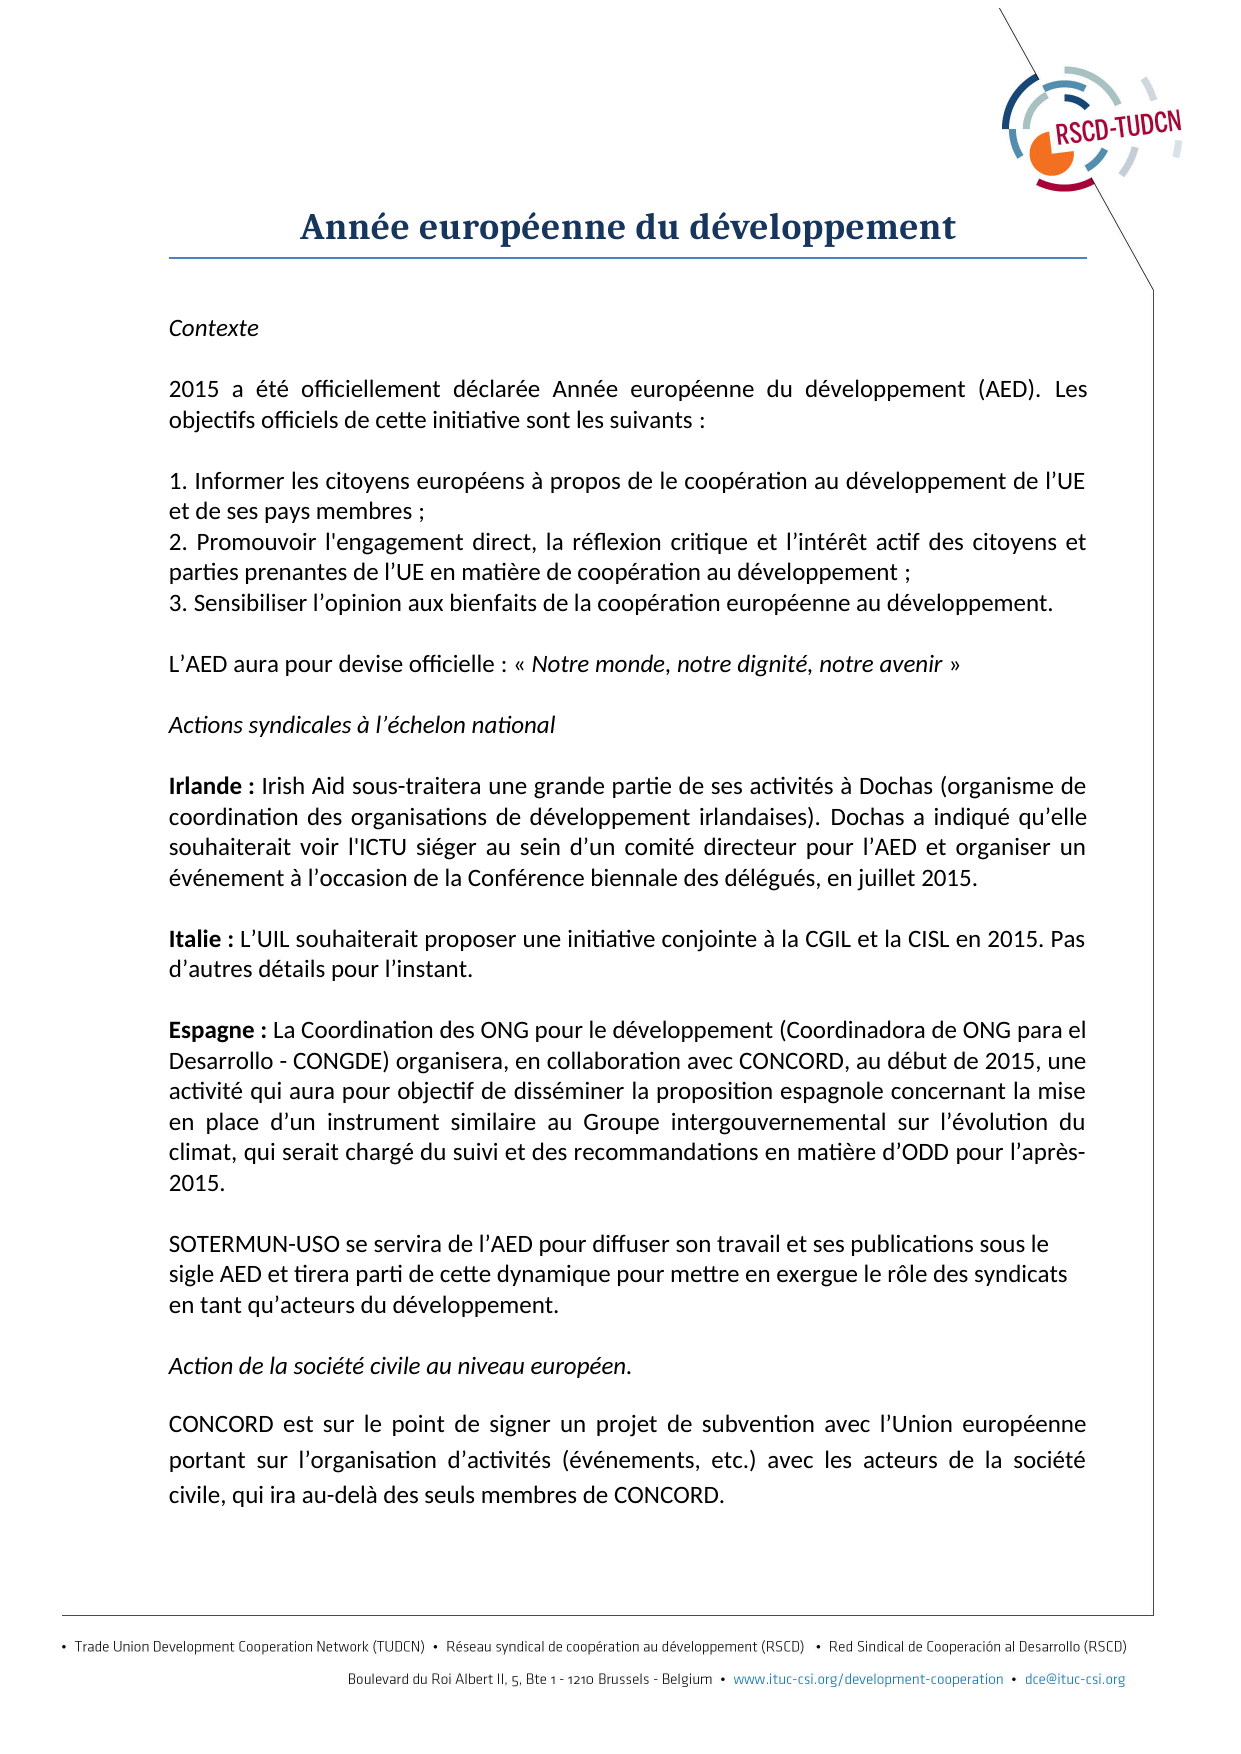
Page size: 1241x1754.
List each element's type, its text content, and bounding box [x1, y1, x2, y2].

text 3. Sensibiliser l’opinion aux bienfaits de la coopération européenne au développement. [169, 587, 1087, 617]
text Action de la société civile au niveau européen. [169, 1350, 1087, 1381]
text L’AED aura pour devise officielle : « Notre monde, notre dignité, notre avenir » [169, 648, 1087, 678]
text Italie : L’UIL souhaiterait proposer une initiative conjointe à la CGIL et la CISL en 2015. Pas d’autres détails pour l’instant. [169, 923, 1087, 984]
title Année européenne du développement [169, 206, 1087, 257]
text 2. Promouvoir l'engagement direct, la réflexion critique et l’intérêt actif des citoyens et parties prenantes de l’UE en matière de coopération au développement ; [169, 526, 1087, 587]
text 2015 a été officiellement déclarée Année européenne du développement (AED). Les objectifs officiels de cette initiative sont les suivants : [169, 373, 1087, 434]
text 1. Informer les citoyens européens à propos de le coopération au développement de l’UE et de ses pays membres ; [169, 465, 1087, 526]
text Contexte [169, 312, 1087, 343]
text CONCORD est sur le point de signer un projet de subvention avec l’Union européenne portant sur l’organisation d’activités (événements, etc.) avec les acteurs de la société civile, qui ira au-delà des seuls membres de CONCORD. [169, 1408, 1087, 1510]
picture [0, 8, 1214, 1754]
text Espagne : La Coordination des ONG pour le développement (Coordinadora de ONG para el Desarrollo - CONGDE) organisera, en collaboration avec CONCORD, au début de 2015, une activité qui aura pour objectif de disséminer la proposition espagnole concernant la mise en place d’un instrument similaire au Groupe intergouvernemental sur l’évolution du climat, qui serait chargé du suivi et des recommandations en matière d’ODD pour l’après-2015. [169, 1014, 1087, 1197]
text SOTERMUN-USO se servira de l’AED pour diffuser son travail et ses publications sous le sigle AED et tirera parti de cette dynamique pour mettre en exergue le rôle des syndicats en tant qu’acteurs du développement. [169, 1228, 1087, 1319]
text Actions syndicales à l’échelon national [169, 709, 1087, 739]
text Irlande : Irish Aid sous-traitera une grande partie de ses activités à Dochas (organisme de coordination des organisations de développement irlandaises). Dochas a indiqué qu’elle souhaiterait voir l'ICTU siéger au sein d’un comité directeur pour l’AED et organiser un événement à l’occasion de la Conférence biennale des délégués, en juillet 2015. [169, 770, 1087, 892]
